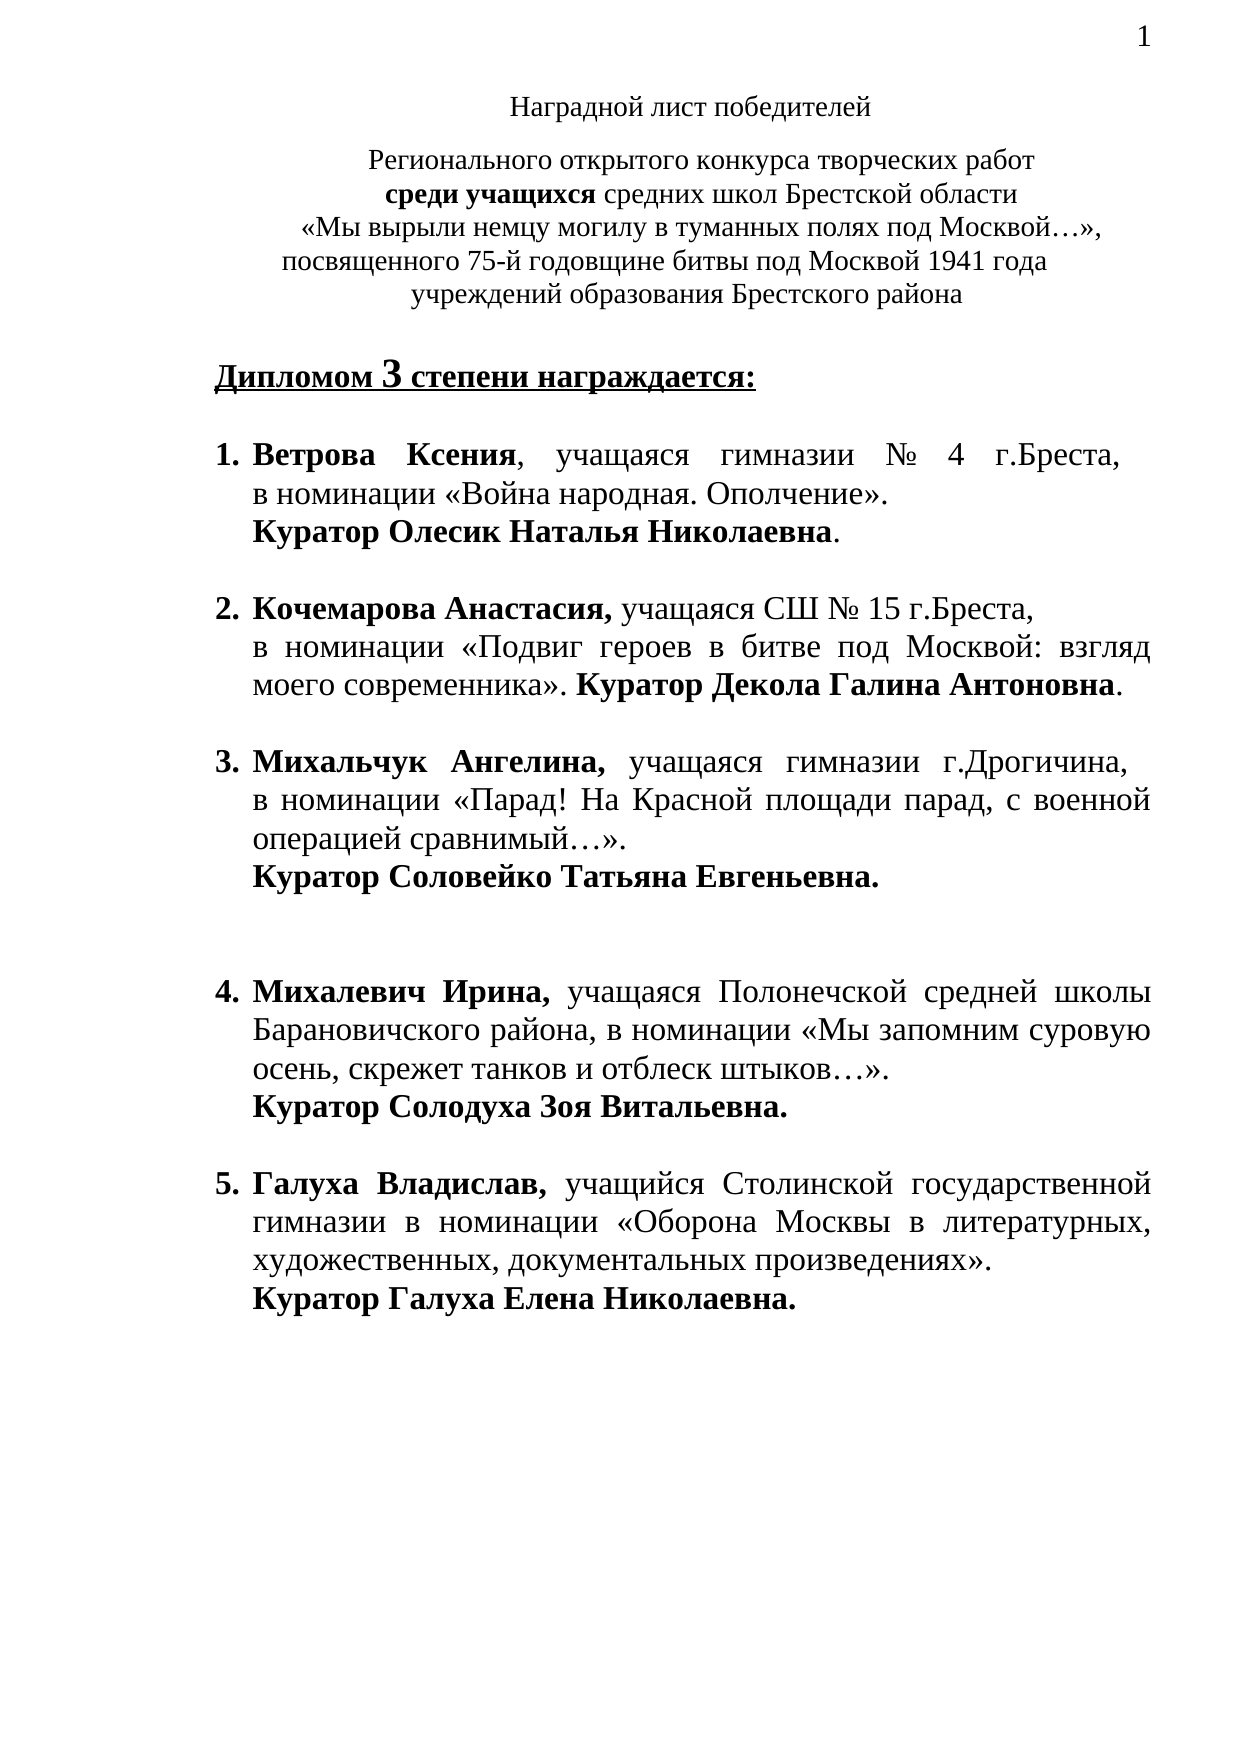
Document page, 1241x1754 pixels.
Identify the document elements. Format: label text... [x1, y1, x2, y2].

text Наградной лист победителей [177, 89, 1152, 123]
list Галуха Владислав, учащийся Столинской государственной гимназии в номинации «Оборона Москвы в литературных, художественных, документальных произведениях». [215, 1163, 1152, 1278]
text учреждений образования Брестского района [214, 276, 1152, 310]
list Куратор Галуха Елена Николаевна. [252, 1278, 1152, 1316]
text Куратор Соловейко Татьяна Евгеньевна. [177, 856, 1152, 894]
text Регионального открытого конкурса творческих работ [177, 142, 1152, 176]
list Кочемарова Анастасия, учащаяся СШ № 15 г.Бреста, [215, 588, 1152, 626]
text среди учащихся средних школ Брестской области [177, 176, 1152, 209]
list Михальчук Ангелина, учащаяся гимназии г.Дрогичина, в номинации «Парад! На Красной площади парад, с военной операцией сравнимый…». [215, 741, 1152, 856]
list Михалевич Ирина, учащаяся Полонечской средней школы Барановичского района, в номинации «Мы запомним суровую осень, скрежет танков и отблеск штыков…». [215, 971, 1152, 1086]
list Куратор Солодуха Зоя Витальевна. [252, 1086, 1152, 1124]
list Ветрова Ксения, учащаяся гимназии № 4 г.Бреста, в номинации «Война народная. Ополчение». [215, 434, 1152, 511]
list Куратор Олесик Наталья Николаевна. [252, 511, 1152, 549]
text «Мы вырыли немцу могилу в туманных полях под Москвой…», посвященного 75-й годовщине битвы под Москвой 1941 года [177, 209, 1152, 276]
text Дипломом 3 степени награждается: [214, 348, 1152, 396]
list в номинации «Подвиг героев в битве под Москвой: взгляд моего современника». Куратор Декола Галина Антоновна. [252, 626, 1152, 703]
